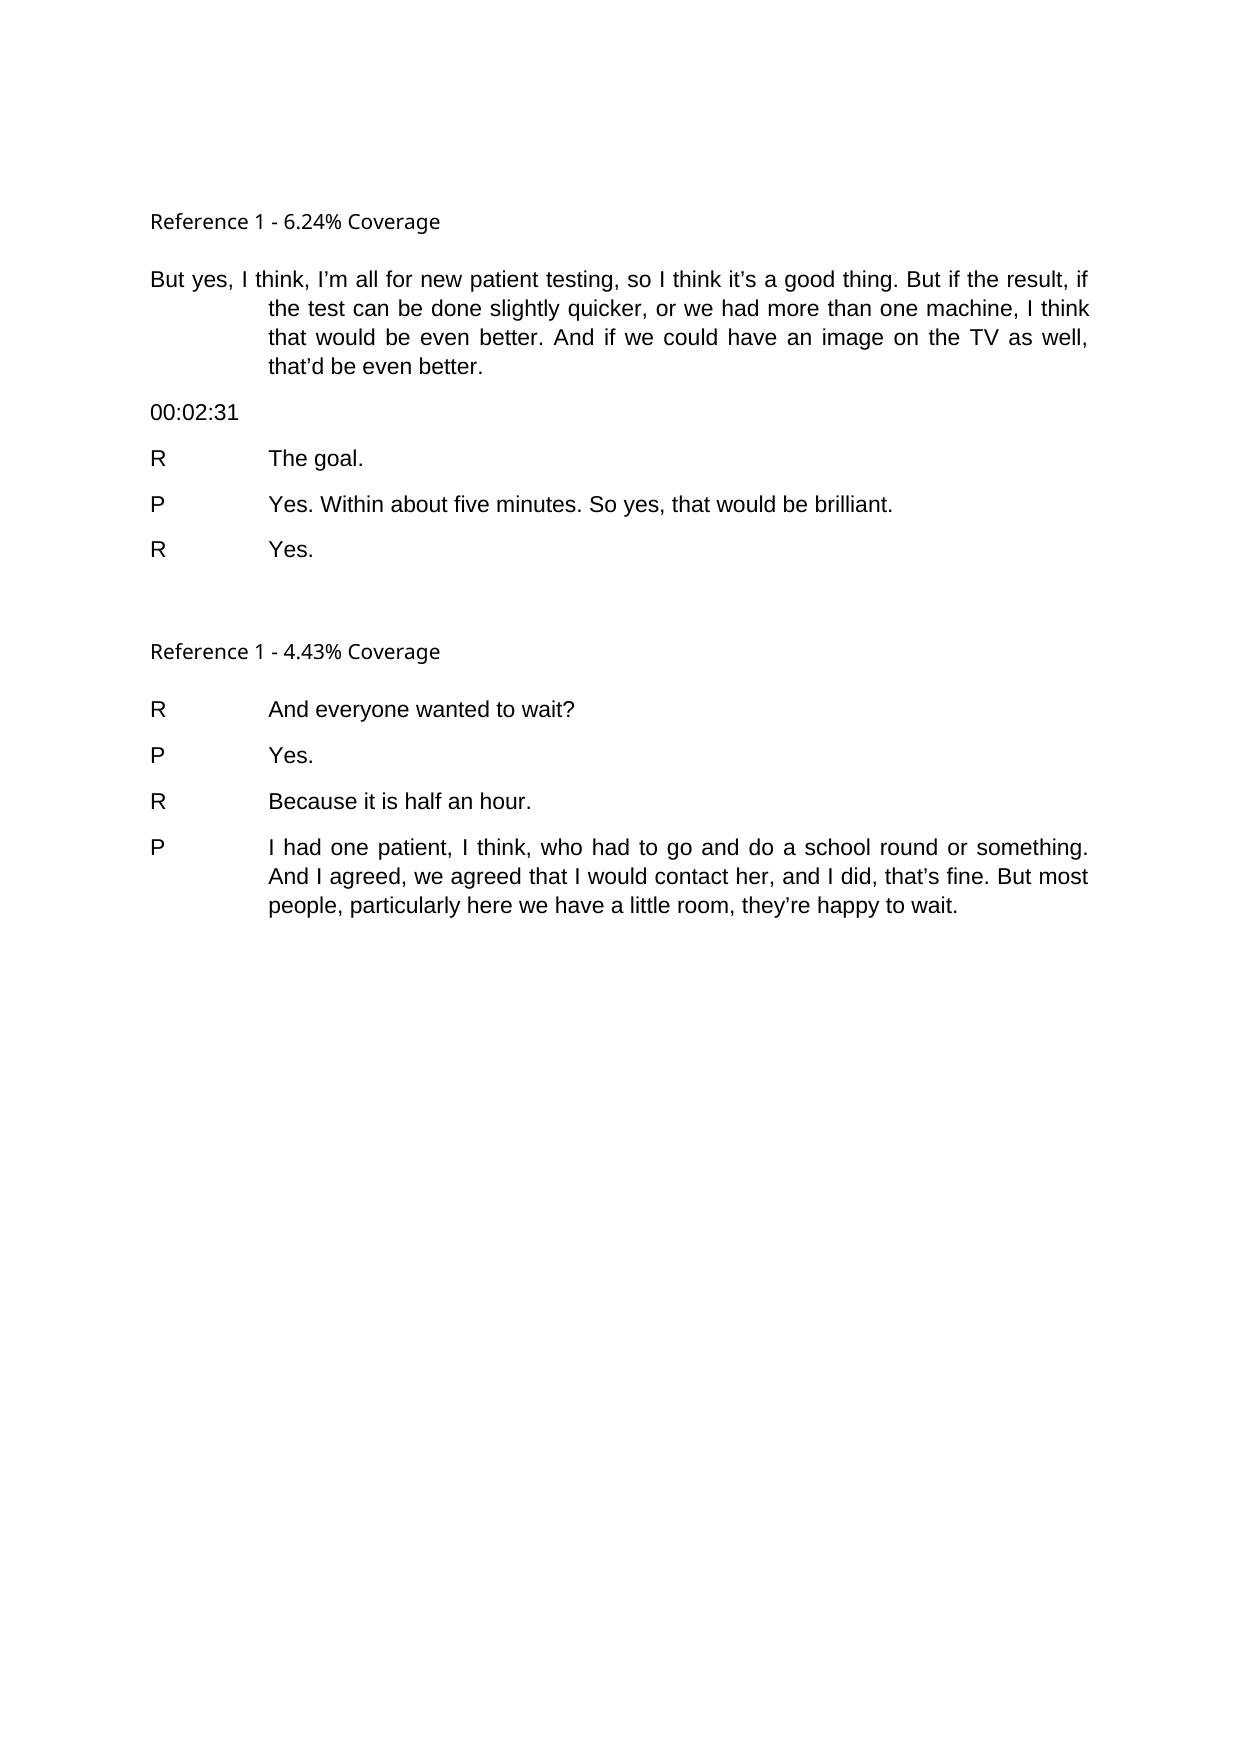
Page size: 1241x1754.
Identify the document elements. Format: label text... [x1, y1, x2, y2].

text R Because it is half an hour. [150, 786, 1090, 815]
text Reference 1 - 4.43% Coverage [150, 637, 1090, 666]
text Reference 1 - 6.24% Coverage [150, 207, 1090, 235]
text R And everyone wanted to wait? [150, 694, 1090, 723]
text P Yes. [150, 740, 1090, 769]
text R The goal. [150, 443, 1090, 472]
text P Yes. Within about five minutes. So yes, that would be brilliant. [150, 489, 1090, 518]
text R Yes. [150, 534, 1090, 564]
text 00:02:31 [150, 397, 1090, 426]
text P I had one patient, I think, who had to go and do a school round or something. And I agreed, we agreed that I would contact her, and I did, that’s fine. But most people, particularly here we have a little room, they’re happy to wait. [150, 832, 1090, 919]
text But yes, I think, I’m all for new patient testing, so I think it’s a good thing. But if the result, if the test can be done slightly quicker, or we had more than one machine, I think that would be even better. And if we could have an image on the TV as well, that’d be even better. [150, 264, 1090, 380]
